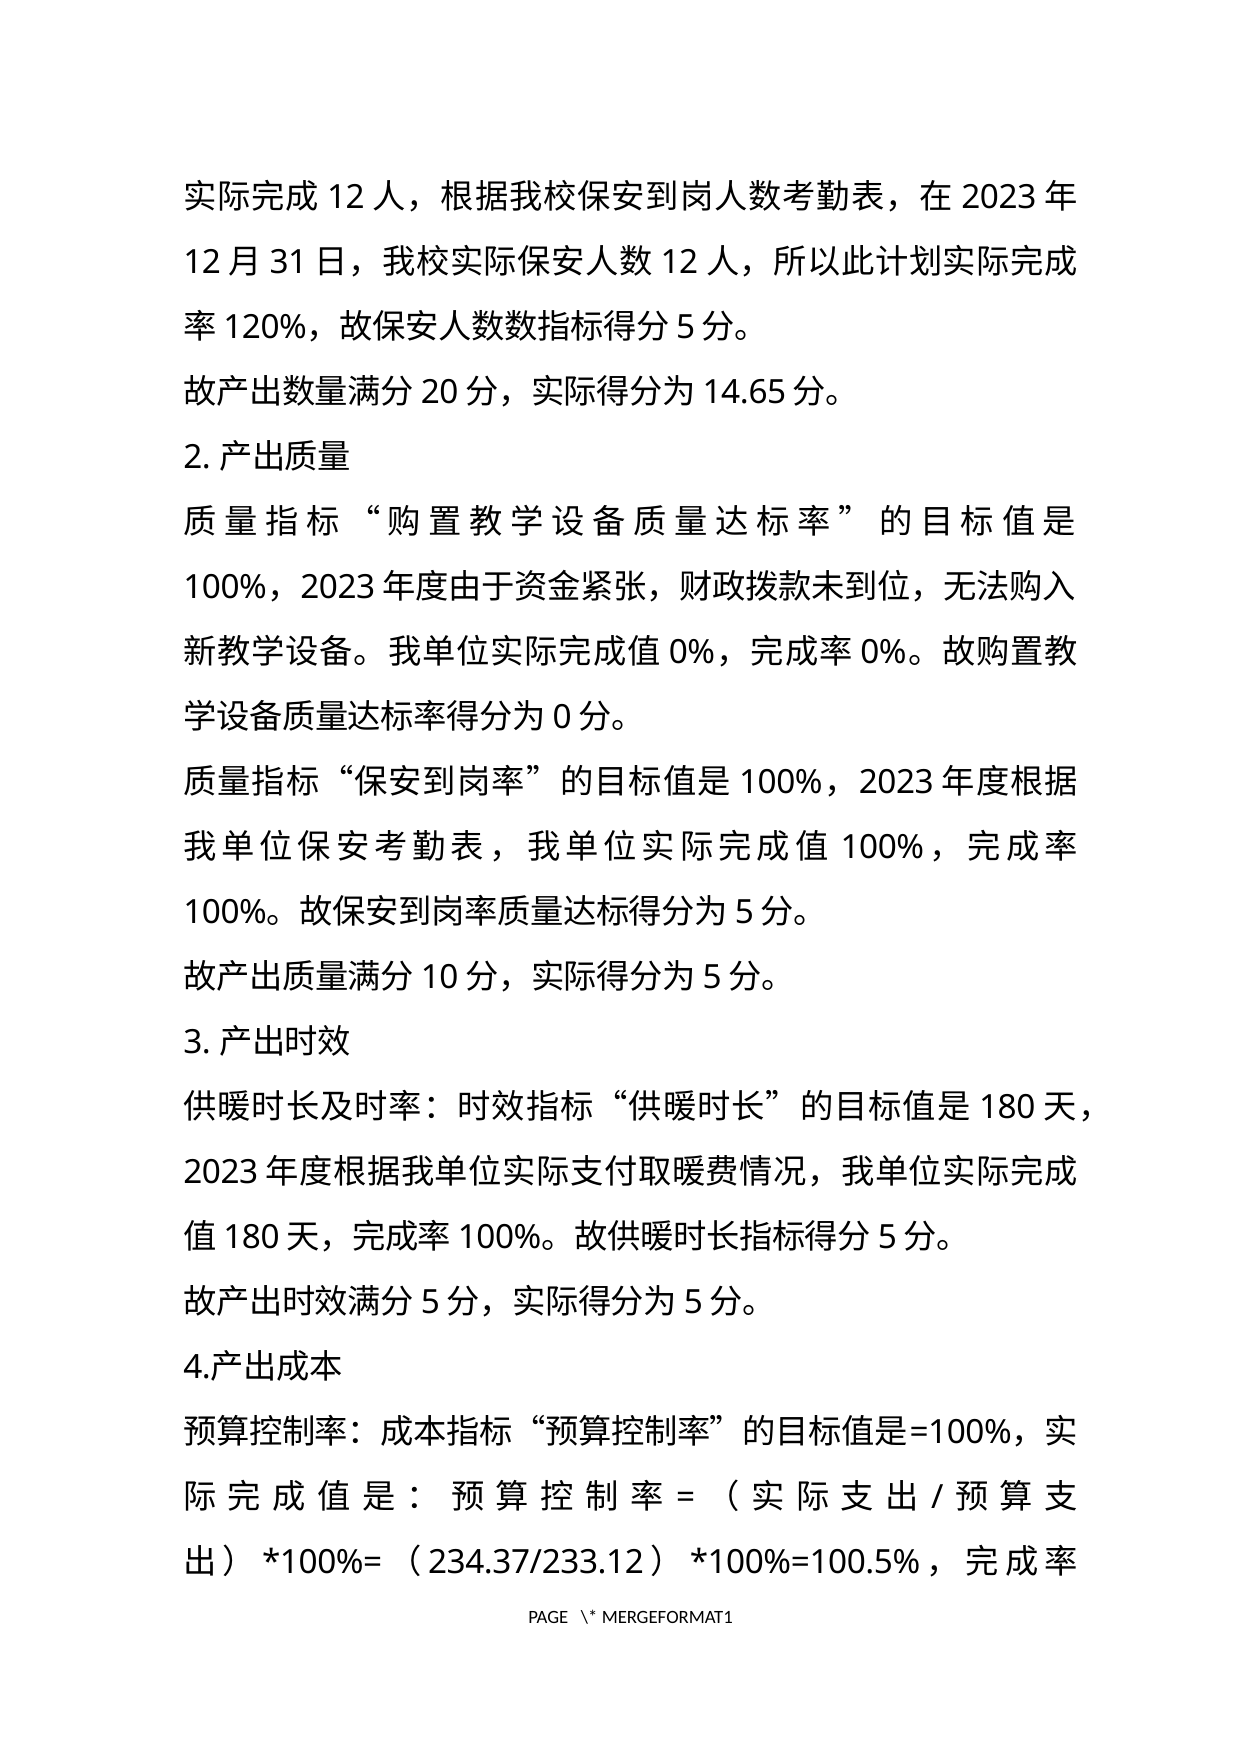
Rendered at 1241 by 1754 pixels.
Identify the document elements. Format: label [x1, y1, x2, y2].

text [183, 162, 1078, 1592]
